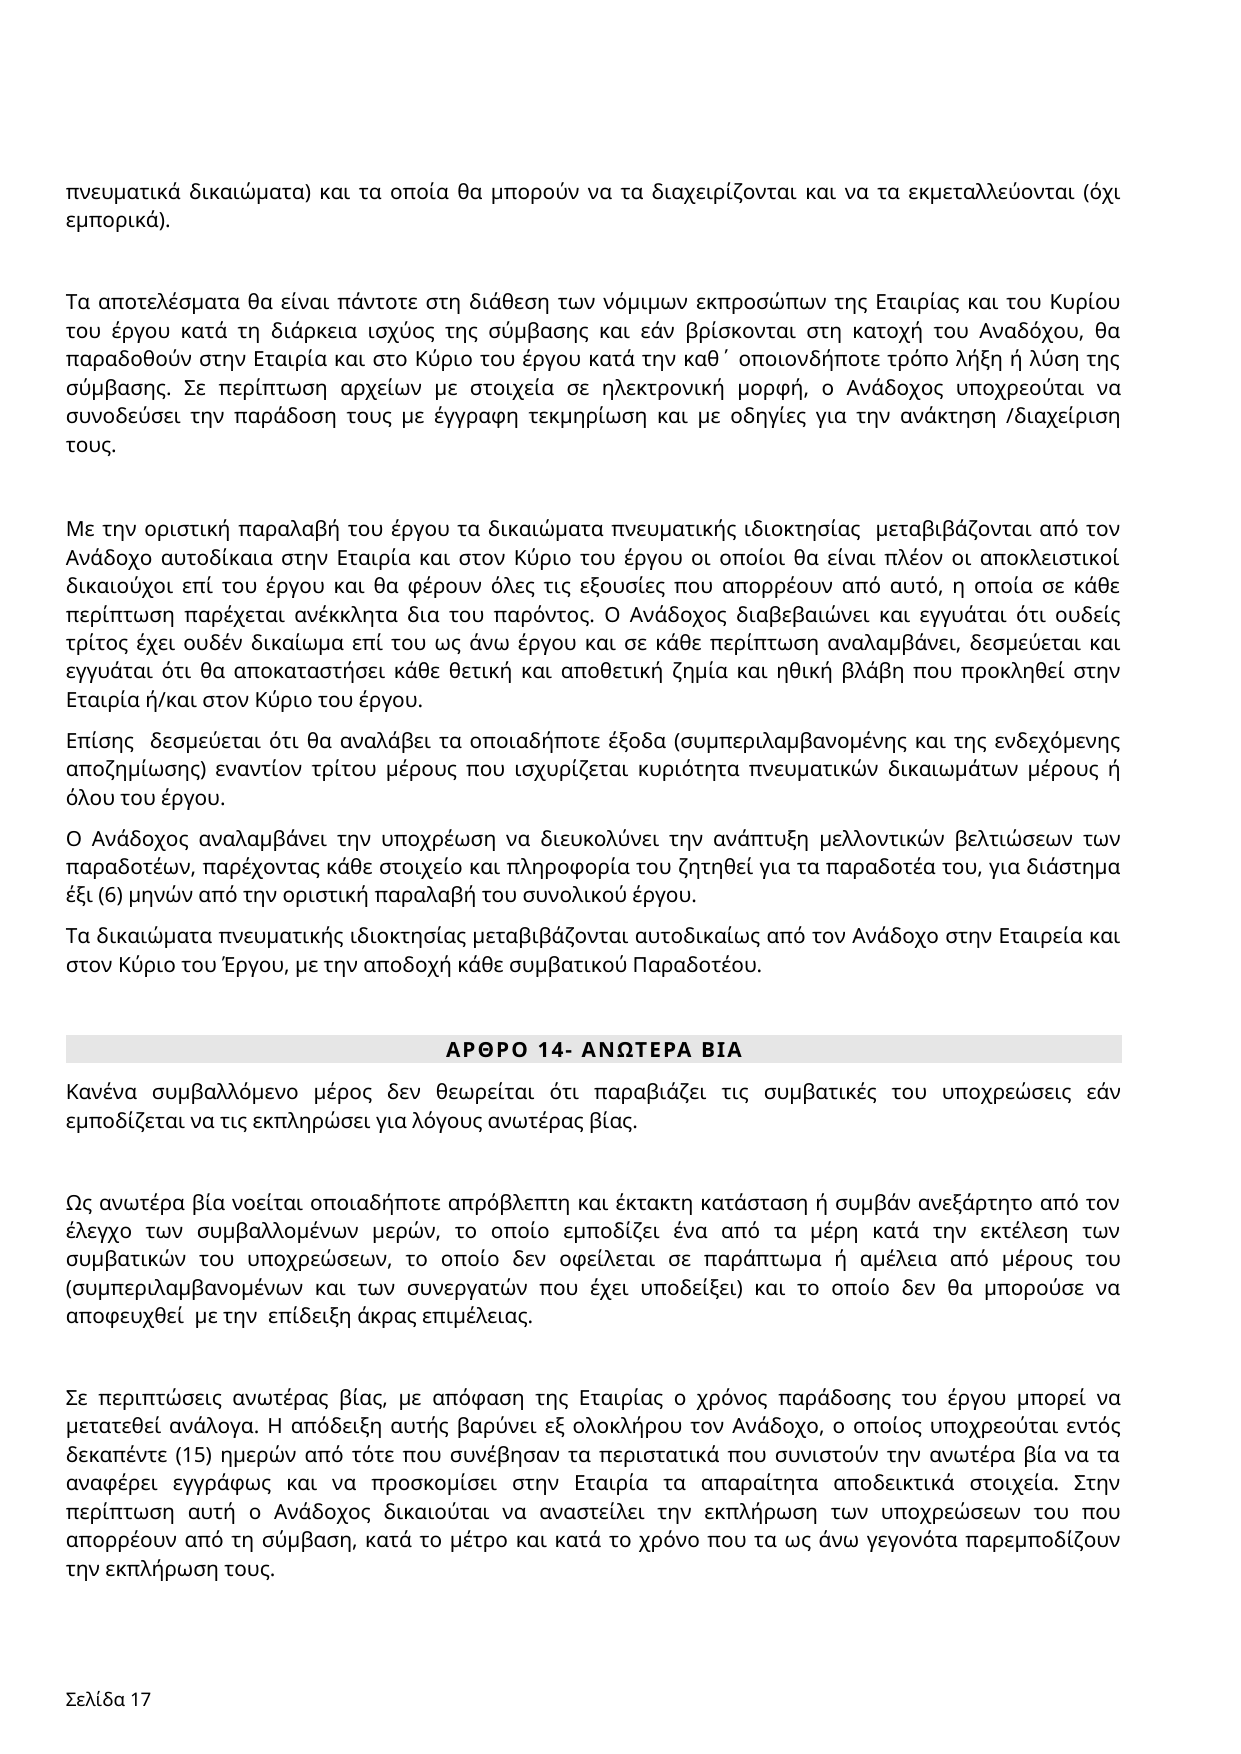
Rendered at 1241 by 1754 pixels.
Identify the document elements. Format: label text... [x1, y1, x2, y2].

text Τα δικαιώματα πνευματικής ιδιοκτησίας μεταβιβάζονται αυτοδικαίως από τον Ανάδοχο στην Εταιρεία και στον Κύριο του Έργου, με την αποδοχή κάθε συμβατικού Παραδοτέου. [66, 922, 1122, 978]
text Με την οριστική παραλαβή του έργου τα δικαιώματα πνευματικής ιδιοκτησίας μεταβιβάζονται από τον Ανάδοχο αυτοδίκαια στην Εταιρία και στον Κύριο του έργου οι οποίοι θα είναι πλέον οι αποκλειστικοί δικαιούχοι επί του έργου και θα φέρουν όλες τις εξουσίες που απορρέουν από αυτό, η οποία σε κάθε περίπτωση παρέχεται ανέκκλητα δια του παρόντος. Ο Ανάδοχος διαβεβαιώνει και εγγυάται ότι ουδείς τρίτος έχει ουδέν δικαίωμα επί του ως άνω έργου και σε κάθε περίπτωση αναλαμβάνει, δεσμεύεται και εγγυάται ότι θα αποκαταστήσει κάθε θετική και αποθετική ζημία και ηθική βλάβη που προκληθεί στην Εταιρία ή/και στον Κύριο του έργου. [66, 514, 1122, 713]
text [66, 177, 1122, 234]
text Κανένα συμβαλλόμενο μέρος δεν θεωρείται ότι παραβιάζει τις συμβατικές του υποχρεώσεις εάν εμποδίζεται να τις εκπληρώσει για λόγους ανωτέρας βίας. [66, 1077, 1122, 1134]
text Σε περιπτώσεις ανωτέρας βίας, με απόφαση της Εταιρίας ο χρόνος παράδοσης του έργου μπορεί να μετατεθεί ανάλογα. Η απόδειξη αυτής βαρύνει εξ ολοκλήρου τον Ανάδοχο, ο οποίος υποχρεούται εντός δεκαπέντε (15) ημερών από τότε που συνέβησαν τα περιστατικά που συνιστούν την ανωτέρα βία να τα αναφέρει εγγράφως και να προσκομίσει στην Εταιρία τα απαραίτητα αποδεικτικά στοιχεία. Στην περίπτωση αυτή ο Ανάδοχος δικαιούται να αναστείλει την εκπλήρωση των υποχρεώσεων του που απορρέουν από τη σύμβαση, κατά το μέτρο και κατά το χρόνο που τα ως άνω γεγονότα παρεμποδίζουν την εκπλήρωση τους. [66, 1383, 1122, 1582]
text Επίσης δεσμεύεται ότι θα αναλάβει τα οποιαδήποτε έξοδα (συμπεριλαμβανομένης και της ενδεχόμενης αποζημίωσης) εναντίον τρίτου μέρους που ισχυρίζεται κυριότητα πνευματικών δικαιωμάτων μέρους ή όλου του έργου. [66, 726, 1122, 811]
text Τα αποτελέσματα θα είναι πάντοτε στη διάθεση των νόμιμων εκπροσώπων της Εταιρίας και του Κυρίου του έργου κατά τη διάρκεια ισχύος της σύμβασης και εάν βρίσκονται στη κατοχή του Αναδόχου, θα παραδοθούν στην Εταιρία και στο Κύριο του έργου κατά την καθ΄ οποιονδήποτε τρόπο λήξη ή λύση της σύμβασης. Σε περίπτωση αρχείων με στοιχεία σε ηλεκτρονική μορφή, ο Ανάδοχος υποχρεούται να συνοδεύσει την παράδοση τους με έγγραφη τεκμηρίωση και με οδηγίες για την ανάκτηση /διαχείριση τους. [66, 287, 1122, 458]
text Ως ανωτέρα βία νοείται οποιαδήποτε απρόβλεπτη και έκτακτη κατάσταση ή συμβάν ανεξάρτητο από τον έλεγχο των συμβαλλομένων μερών, το οποίο εμποδίζει ένα από τα μέρη κατά την εκτέλεση των συμβατικών του υποχρεώσεων, το οποίο δεν οφείλεται σε παράπτωμα ή αμέλεια από μέρους του (συμπεριλαμβανομένων και των συνεργατών που έχει υποδείξει) και το οποίο δεν θα μπορούσε να αποφευχθεί με την επίδειξη άκρας επιμέλειας. [66, 1188, 1122, 1330]
text Ο Ανάδοχος αναλαμβάνει την υποχρέωση να διευκολύνει την ανάπτυξη μελλοντικών βελτιώσεων των παραδοτέων, παρέχοντας κάθε στοιχείο και πληροφορία του ζητηθεί για τα παραδοτέα του, για διάστημα έξι (6) μηνών από την οριστική παραλαβή του συνολικού έργου. [66, 824, 1122, 909]
subtitle ΑΡΘΡΟ 14- ΑΝΩΤΕΡΑ ΒΙΑ [66, 1035, 1122, 1063]
